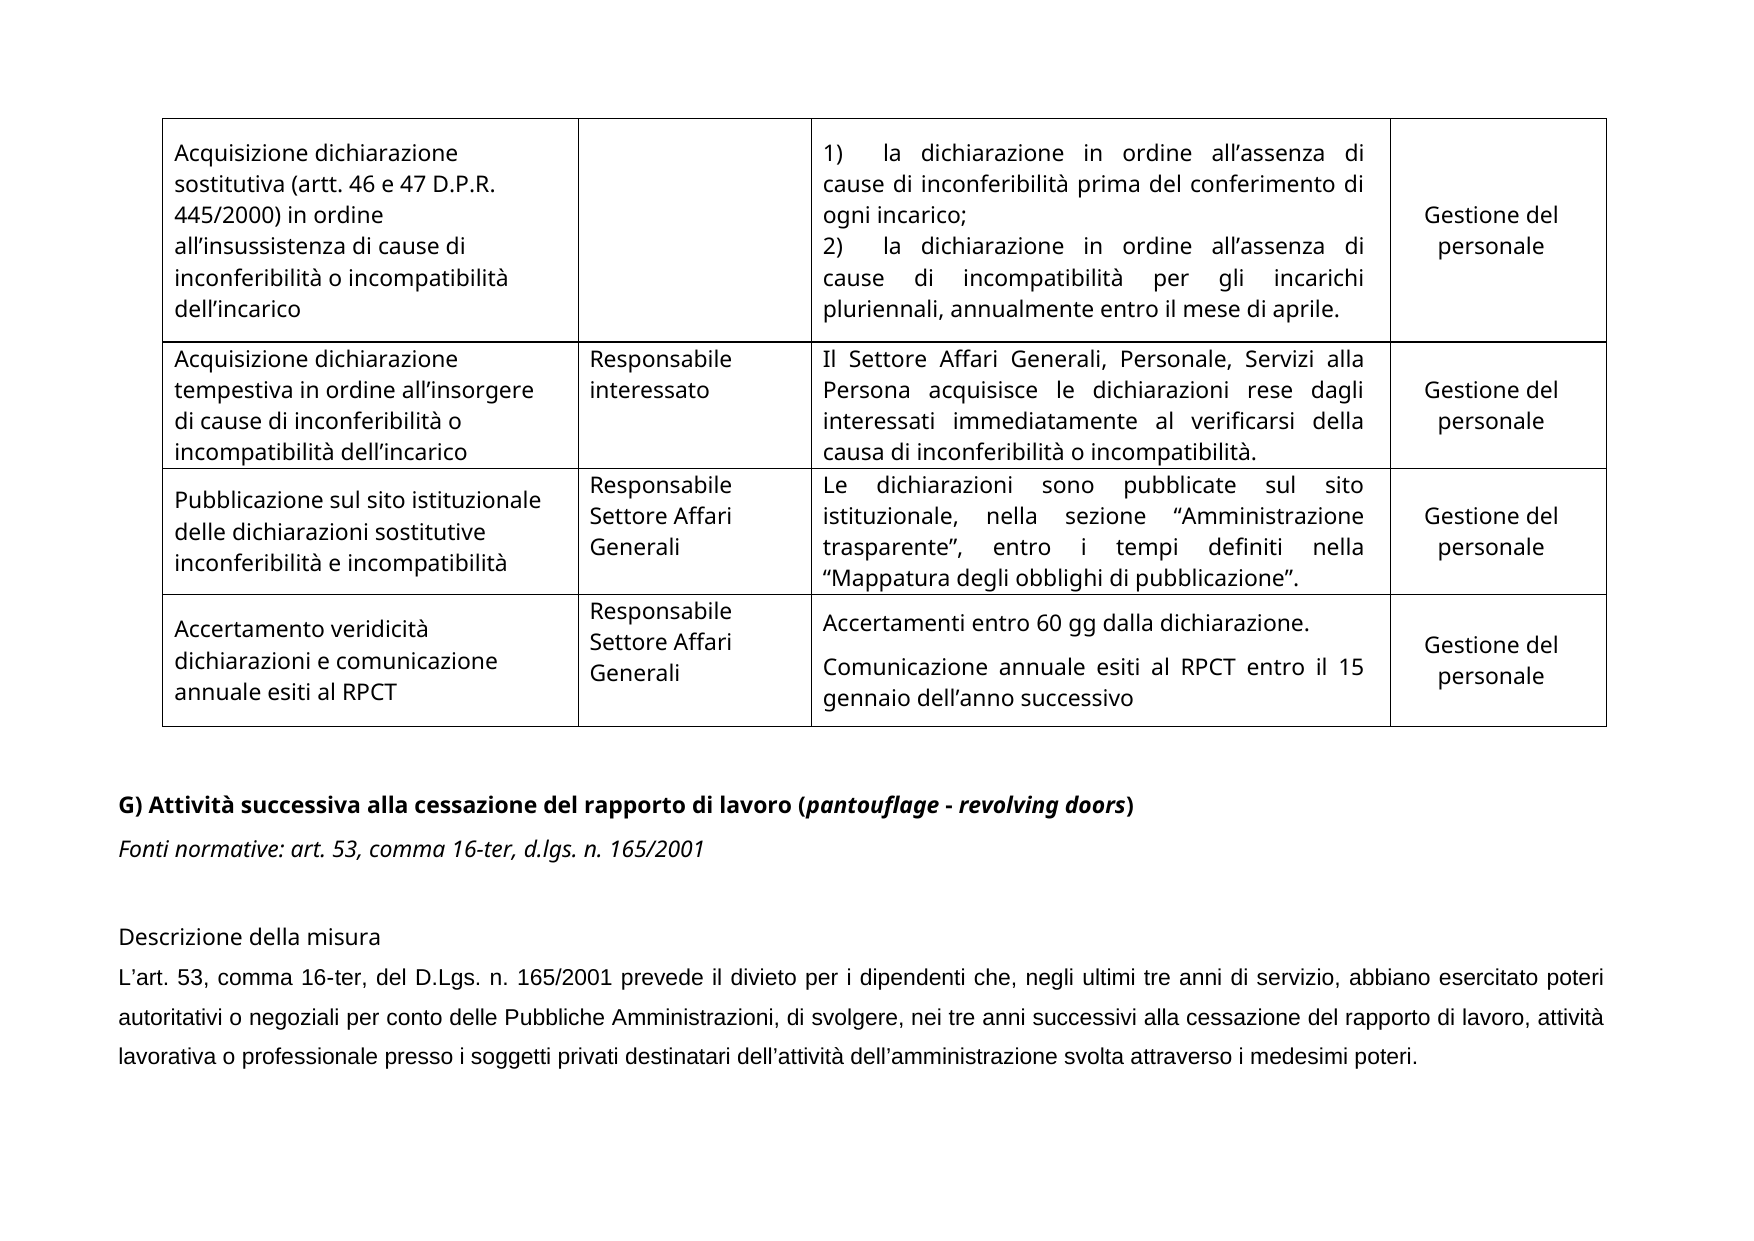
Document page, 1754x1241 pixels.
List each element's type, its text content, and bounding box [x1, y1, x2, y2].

text Descrizione della misura [118, 921, 1592, 952]
table_cell Pubblicazione sul sito istituzionale delle dichiarazioni sostitutive inconferibilità e incompatibilità [163, 469, 578, 593]
table_cell Accertamento veridicità dichiarazioni e comunicazione annuale esiti al RPCT [163, 595, 578, 726]
table_cell Acquisizione dichiarazione tempestiva in ordine all’insorgere di cause di inconferibilità o incompatibilità dell’incarico [163, 343, 578, 467]
table_cell Il Settore Affari Generali, Personale, Servizi alla Persona acquisisce le dichiarazioni rese dagli interessati immediatamente al verificarsi della causa di inconferibilità o incompatibilità. [812, 343, 1390, 467]
table_cell Responsabile Settore Affari Generali [579, 469, 811, 593]
text Fonti normative: art. 53, comma 16-ter, d.lgs. n. 165/2001 [118, 833, 1592, 864]
table_cell Le dichiarazioni sono pubblicate sul sito istituzionale, nella sezione “Amministrazione trasparente”, entro i tempi definiti nella “Mappatura degli obblighi di pubblicazione”. [812, 469, 1390, 593]
table_cell Gestione del personale [1391, 595, 1606, 726]
table_cell la dichiarazione in ordine all’assenza di cause di inconferibilità prima del conferimento di ogni incarico; la dichiarazione in ordine all’assenza di cause di incompatibilità per gli incarichi pluriennali, annualmente entro il mese di aprile. [812, 119, 1390, 341]
table_cell Gestione del personale [1391, 343, 1606, 467]
table_cell Accertamenti entro 60 gg dalla dichiarazione. Comunicazione annuale esiti al RPCT entro il 15 gennaio dell’anno successivo [812, 595, 1390, 726]
text L’art. 53, comma 16-ter, del D.Lgs. n. 165/2001 prevede il divieto per i dipendenti che, negli ultimi tre anni di servizio, abbiano esercitato poteri autoritativi o negoziali per conto delle Pubbliche Amministrazioni, di svolgere, nei tre anni successivi alla cessazione del rapporto di lavoro, attività lavorativa o professionale presso i soggetti privati destinatari dell’attività dell’amministrazione svolta attraverso i medesimi poteri. [118, 964, 1606, 1070]
text G) Attività successiva alla cessazione del rapporto di lavoro (pantouflage - revolving doors) [118, 789, 1592, 821]
table_cell [579, 119, 811, 341]
table_cell Gestione del personale [1391, 119, 1606, 341]
table_cell Responsabile interessato [579, 343, 811, 467]
table_cell Responsabile Settore Affari Generali [579, 595, 811, 726]
table_cell Gestione del personale [1391, 469, 1606, 593]
table_cell Acquisizione dichiarazione sostitutiva (artt. 46 e 47 D.P.R. 445/2000) in ordine all’insussistenza di cause di inconferibilità o incompatibilità dell’incarico [163, 119, 578, 341]
